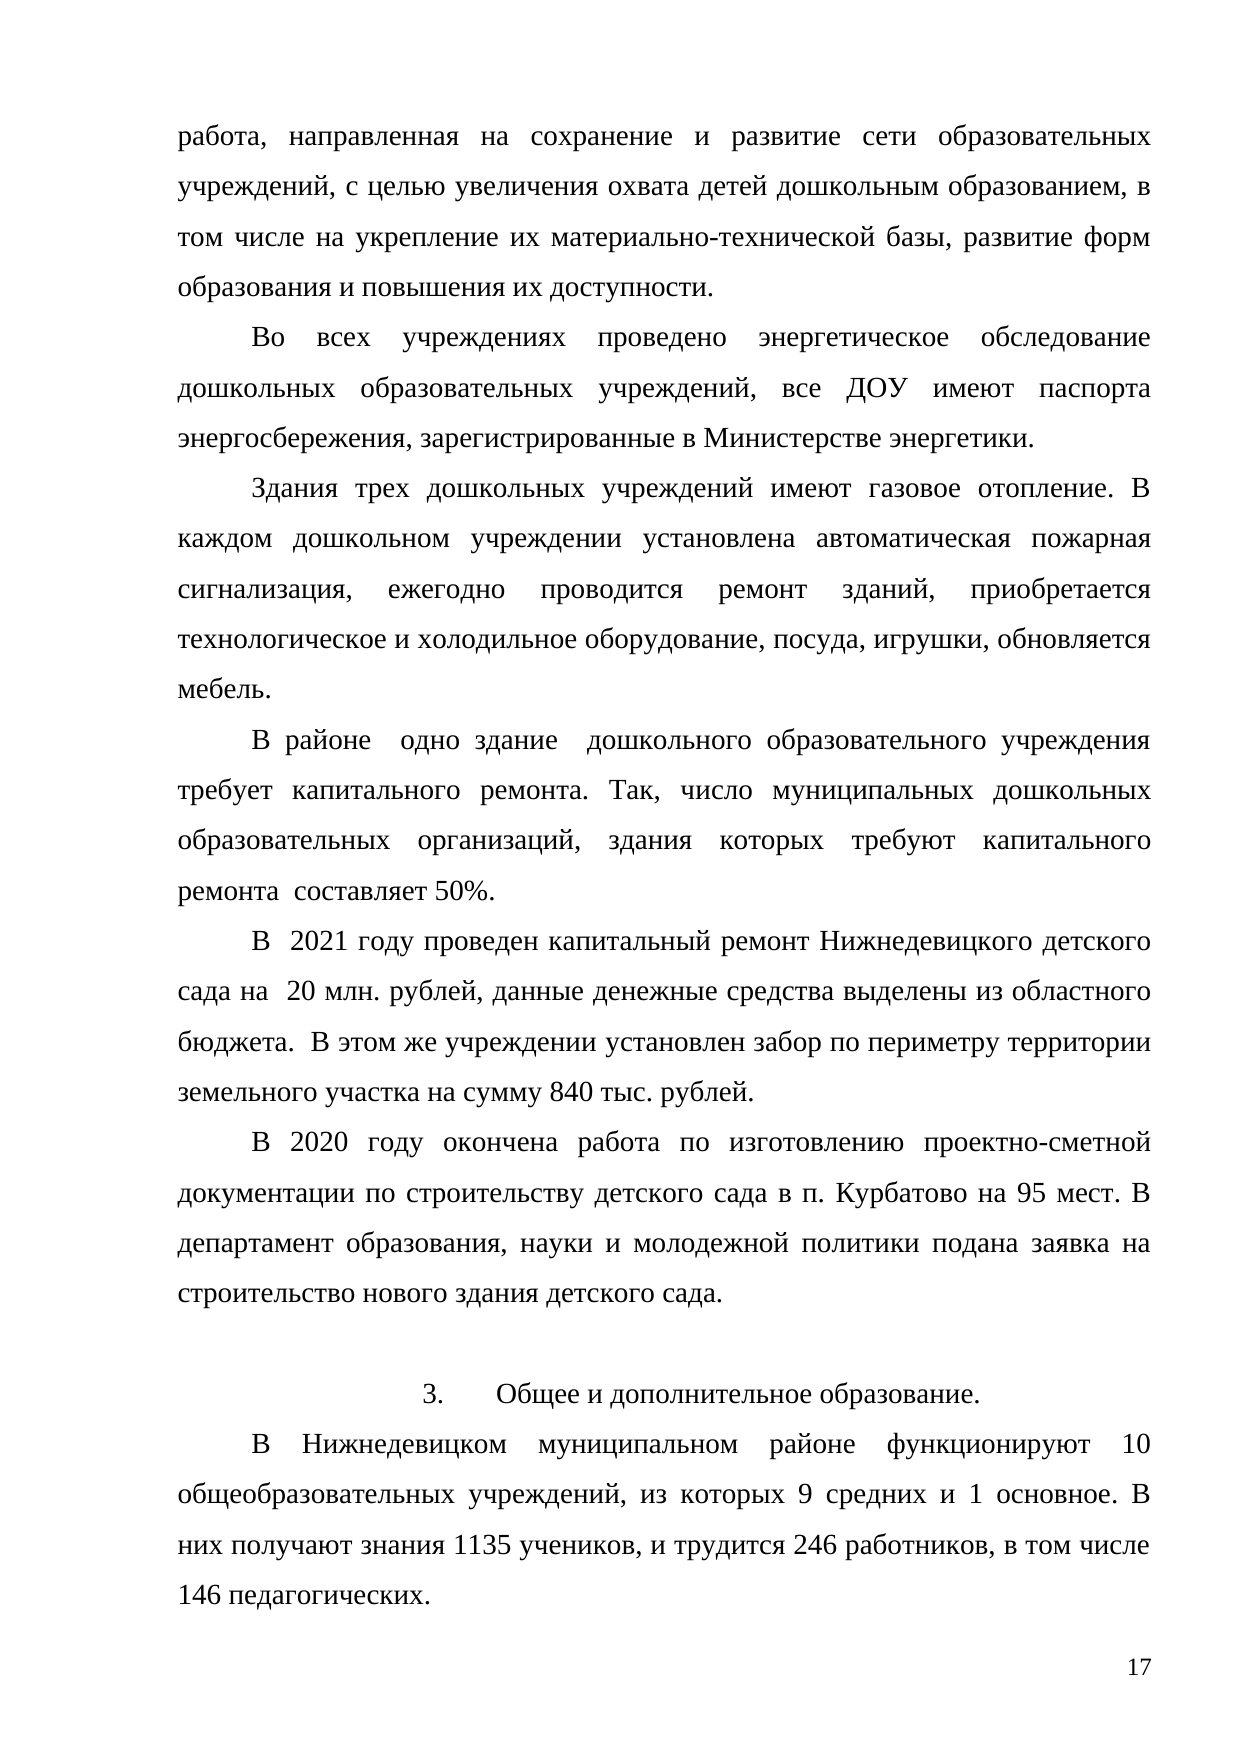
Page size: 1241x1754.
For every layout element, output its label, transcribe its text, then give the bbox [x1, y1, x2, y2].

text В 2021 году проведен капитальный ремонт Нижнедевицкого детского сада на 20 млн. рублей, данные денежные средства выделены из областного бюджета. В этом же учреждении установлен забор по периметру территории земельного участка на сумму 840 тыс. рублей. [177, 923, 1152, 1108]
text Во всех учреждениях проведено энергетическое обследование дошкольных образовательных учреждений, все ДОУ имеют паспорта энергосбережения, зарегистрированные в Министерстве энергетики. [177, 319, 1152, 453]
text Здания трех дошкольных учреждений имеют газовое отопление. В каждом дошкольном учреждении установлена автоматическая пожарная сигнализация, ежегодно проводится ремонт зданий, приобретается технологическое и холодильное оборудование, посуда, игрушки, обновляется мебель. [177, 470, 1152, 705]
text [177, 118, 1152, 303]
text В Нижнедевицком муниципальном районе функционируют 10 общеобразовательных учреждений, из которых 9 средних и 1 основное. В них получают знания 1135 учеников, и трудится 246 работников, в том числе 146 педагогических. [177, 1426, 1152, 1611]
text В 2020 году окончена работа по изготовлению проектно-сметной документации по строительству детского сада в п. Курбатово на 95 мест. В департамент образования, науки и молодежной политики подана заявка на строительство нового здания детского сада. [177, 1124, 1152, 1309]
text В районе одно здание дошкольного образовательного учреждения требует капитального ремонта. Так, число муниципальных дошкольных образовательных организаций, здания которых требуют капитального ремонта составляет 50%. [177, 722, 1152, 906]
list Общее и дополнительное образование. [177, 1376, 1152, 1409]
